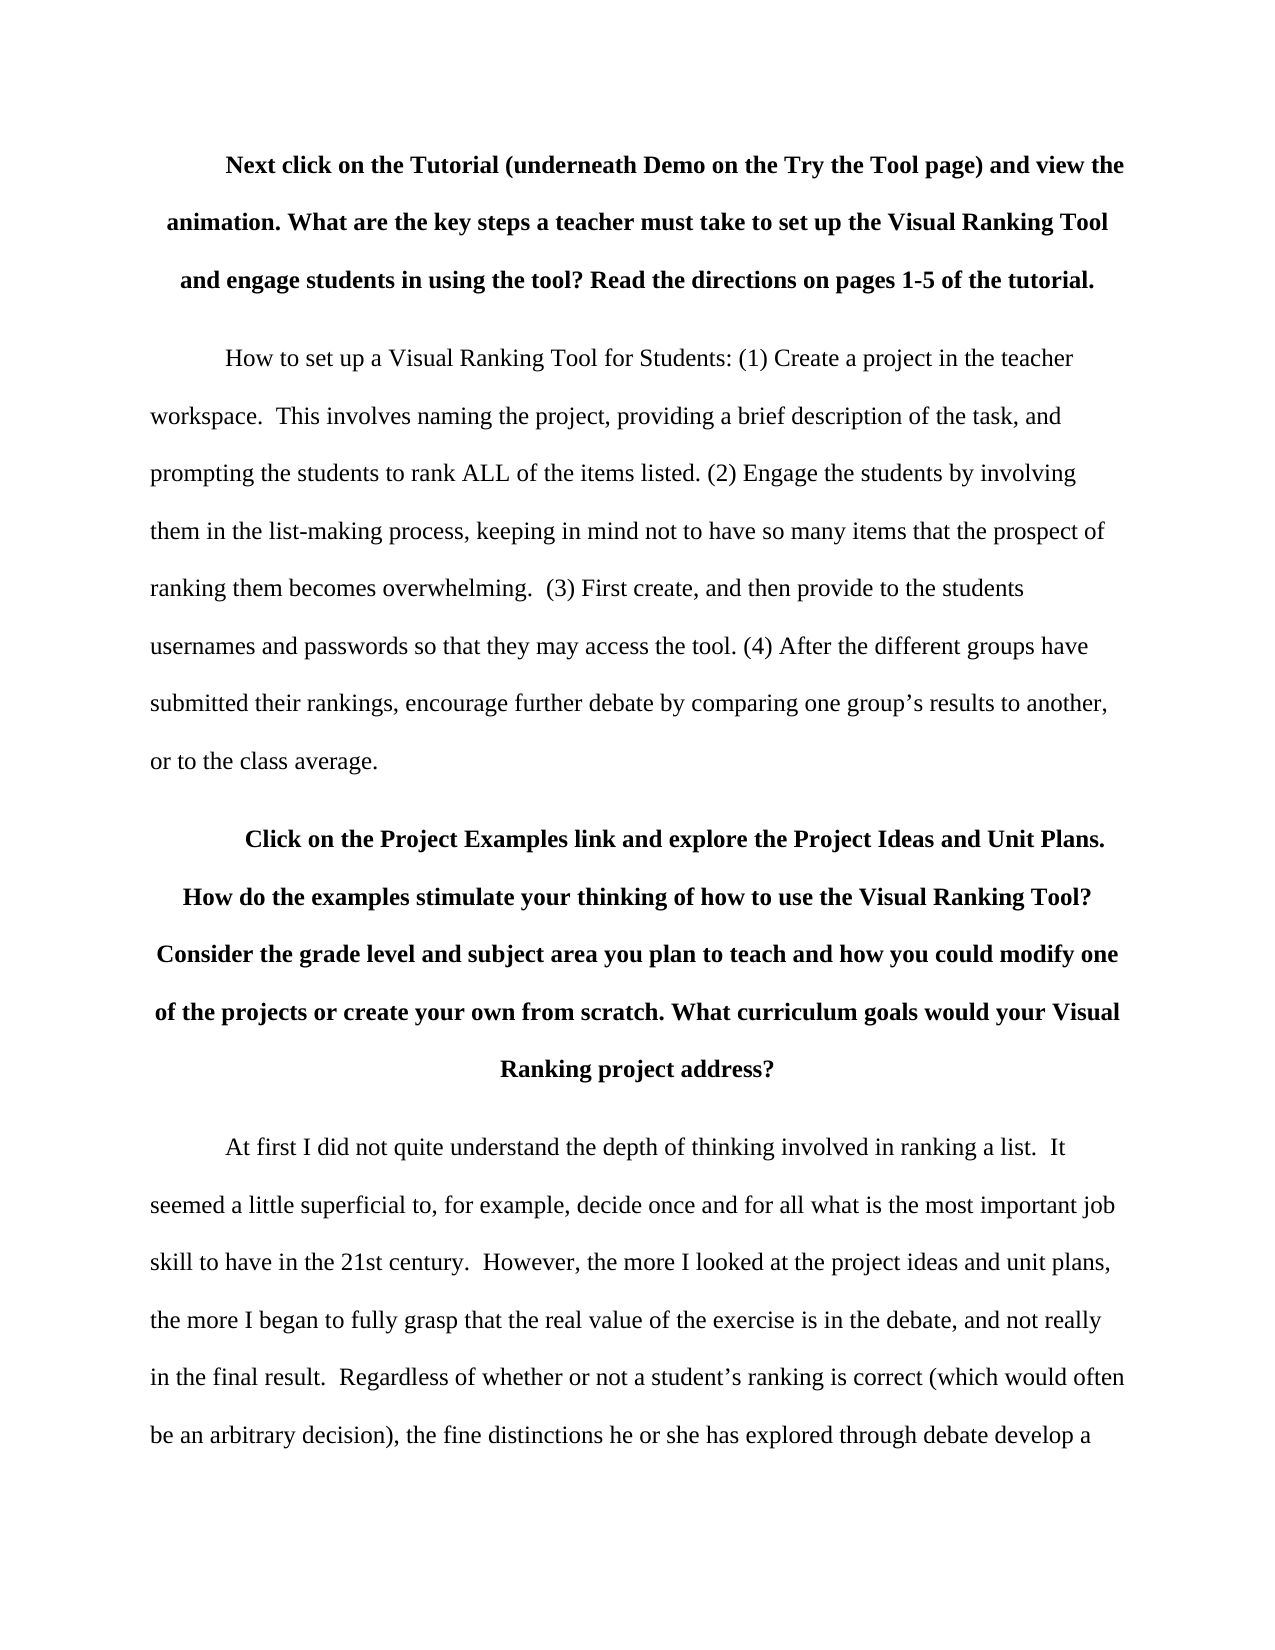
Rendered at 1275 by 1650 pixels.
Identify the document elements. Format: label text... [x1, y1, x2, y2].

text Next click on the Tutorial (underneath Demo on the Try the Tool page) and view the animation. What are the key steps a teacher must take to set up the Visual Ranking Tool and engage students in using the tool? Read the directions on pages 1-5 of the tutorial. [150, 150, 1125, 294]
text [150, 1132, 1125, 1449]
text How to set up a Visual Ranking Tool for Students: (1) Create a project in the teacher workspace. This involves naming the project, providing a brief description of the task, and prompting the students to rank ALL of the items listed. (2) Engage the students by involving them in the list-making process, keeping in mind not to have so many items that the prospect of ranking them becomes overwhelming. (3) First create, and then provide to the students usernames and passwords so that they may access the tool. (4) After the different groups have submitted their rankings, encourage further debate by comparing one group’s results to another, or to the class average. [150, 343, 1125, 774]
text Click on the Project Examples link and explore the Project Ideas and Unit Plans. How do the examples stimulate your thinking of how to use the Visual Ranking Tool? Consider the grade level and subject area you plan to teach and how you could modify one of the projects or create your own from scratch. What curriculum goals would your Visual Ranking project address? [150, 824, 1125, 1083]
